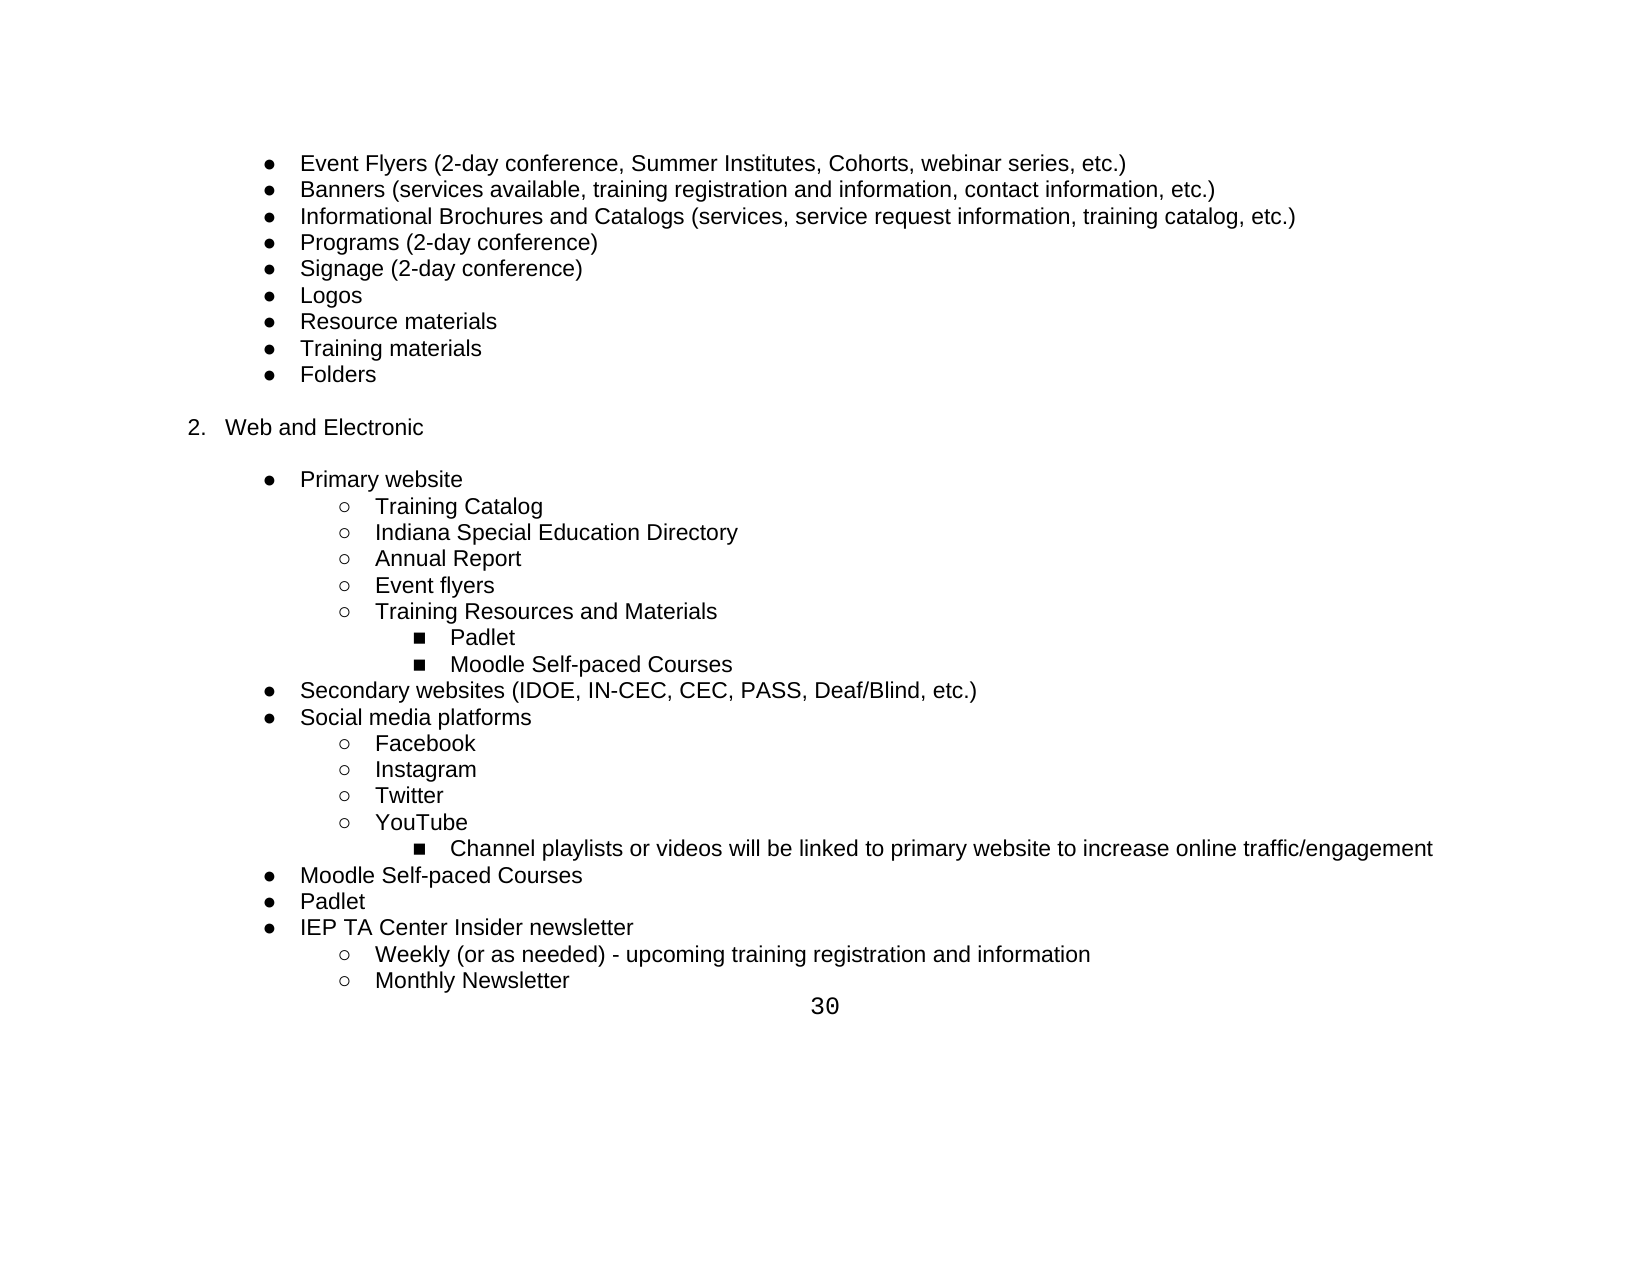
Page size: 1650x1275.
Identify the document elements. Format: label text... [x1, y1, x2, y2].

list Moodle Self-paced Courses [262, 862, 1500, 888]
list Twitter [337, 782, 1500, 809]
list YouTube [337, 809, 1500, 835]
list Facebook [337, 730, 1500, 756]
list Event flyers [337, 572, 1500, 598]
list Resource materials [262, 308, 1500, 334]
list Banners (services available, training registration and information, contact information, etc.) [262, 176, 1500, 203]
list Training materials [262, 334, 1500, 361]
list Padlet [412, 624, 1500, 651]
list Web and Electronic [187, 413, 1500, 440]
list Folders [262, 361, 1500, 387]
list Channel playlists or videos will be linked to primary website to increase online traffic/engagement [412, 835, 1500, 862]
list Secondary websites (IDOE, IN-CEC, CEC, PASS, Deaf/Blind, etc.) [262, 677, 1500, 703]
list Logos [262, 282, 1500, 308]
list Weekly (or as needed) - upcoming training registration and information [337, 941, 1500, 967]
list Moodle Self-paced Courses [412, 651, 1500, 677]
list Signage (2-day conference) [262, 255, 1500, 282]
list Social media platforms [262, 703, 1500, 730]
list Primary website [262, 466, 1500, 493]
list IEP TA Center Insider newsletter [262, 914, 1500, 941]
list Instagram [337, 756, 1500, 782]
list Padlet [262, 888, 1500, 914]
list Event Flyers (2-day conference, Summer Institutes, Cohorts, webinar series, etc.) [262, 150, 1500, 176]
list Training Catalog [337, 493, 1500, 519]
list Informational Brochures and Catalogs (services, service request information, training catalog, etc.) [262, 203, 1500, 229]
list Annual Report [337, 545, 1500, 572]
list Training Resources and Materials [337, 598, 1500, 624]
list Monthly Newsletter [337, 967, 1500, 993]
list Indiana Special Education Directory [337, 519, 1500, 545]
list Programs (2-day conference) [262, 229, 1500, 255]
